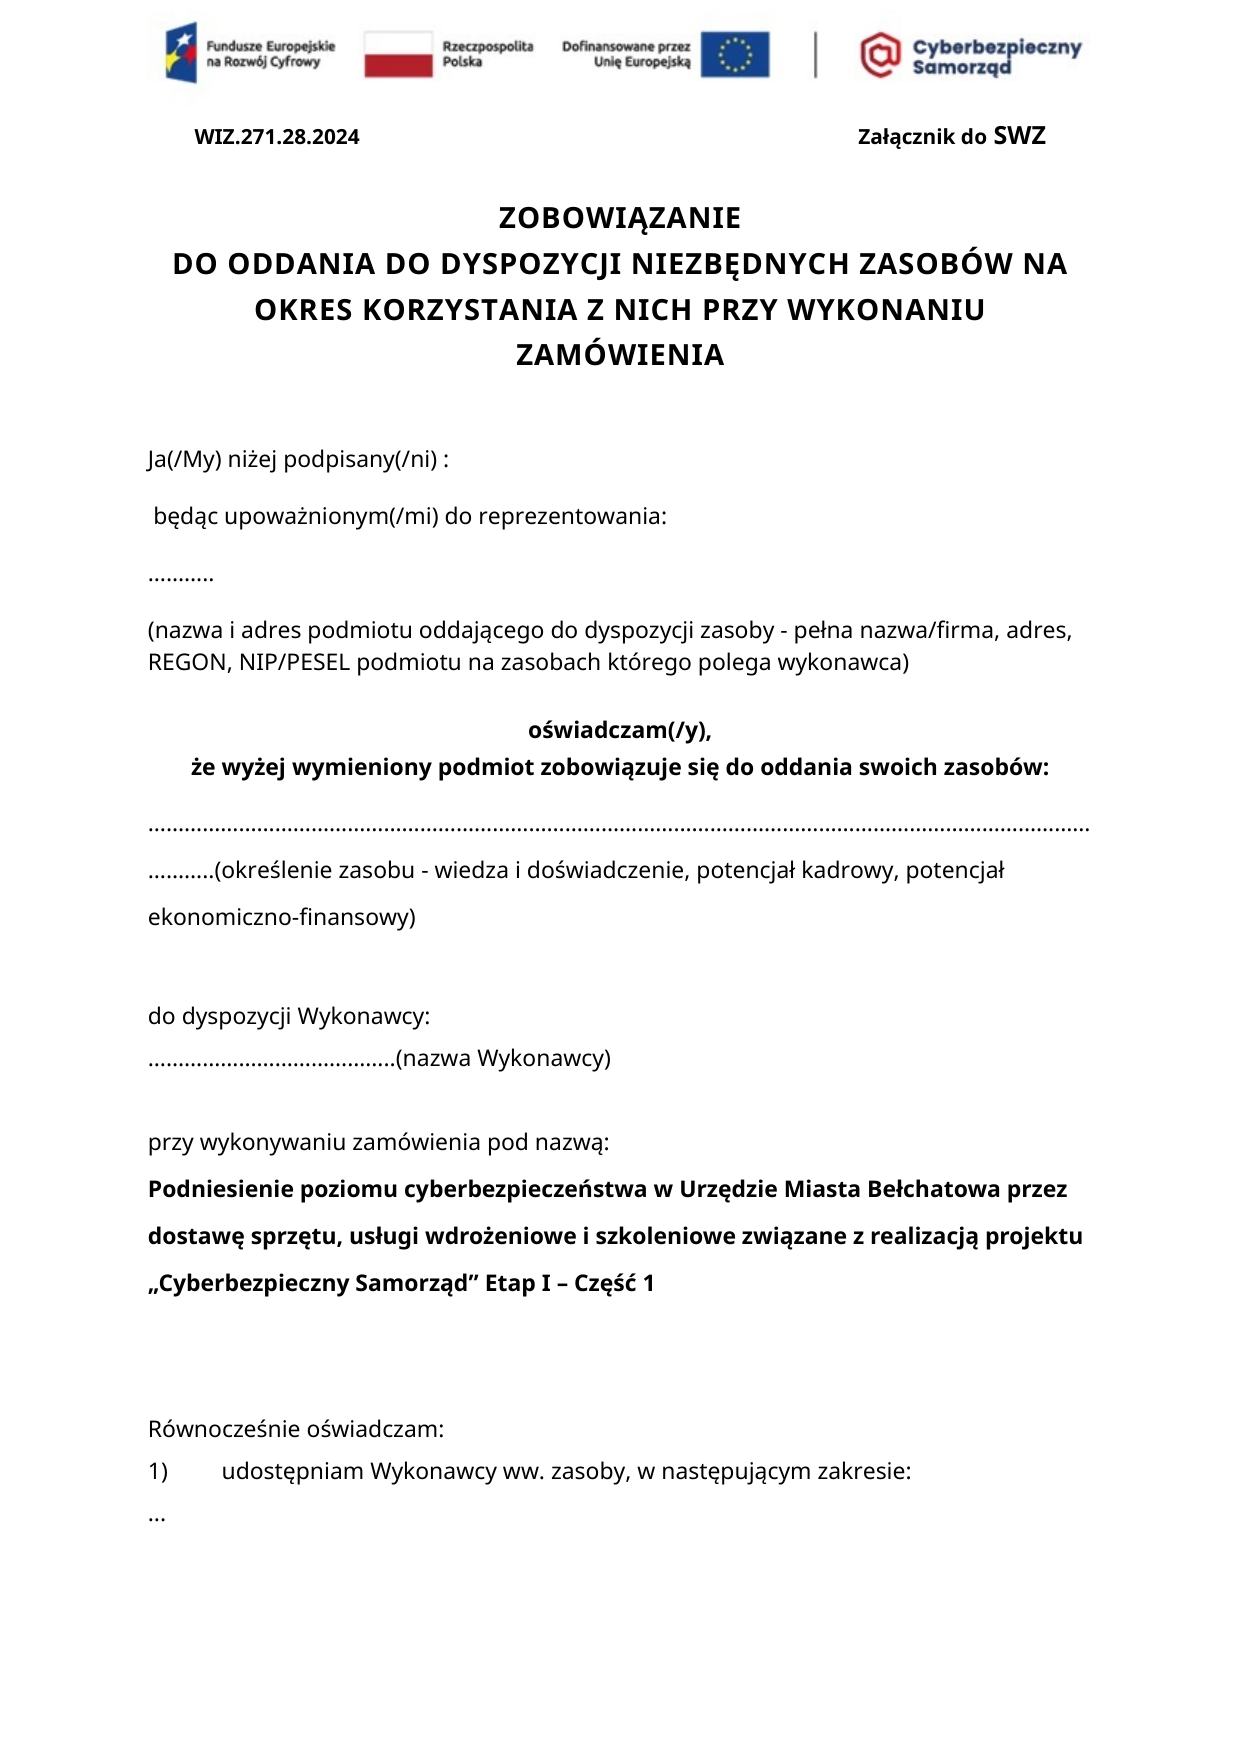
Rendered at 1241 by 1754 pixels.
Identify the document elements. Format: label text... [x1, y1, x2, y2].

text (nazwa i adres podmiotu oddającego do dyspozycji zasoby - pełna nazwa/firma, adres, REGON, NIP/PESEL podmiotu na zasobach którego polega wykonawca) [148, 614, 1093, 677]
text Równocześnie oświadczam: [148, 1413, 1093, 1445]
text do dyspozycji Wykonawcy: [148, 1000, 1093, 1031]
text Ja(/My) niżej podpisany(/ni) : [148, 443, 1093, 474]
text 1) udostępniam Wykonawcy ww. zasoby, w następującym zakresie: [148, 1455, 1093, 1486]
text ... [148, 1497, 1093, 1528]
text …………………………………………………………………………………………………………………………………………………..(określenie zasobu - wiedza i doświadczenie, potencjał kadrowy, potencjał ekonomiczno-finansowy) [148, 807, 1093, 932]
title do oddania do dyspozycji niezbędnych zasobów na okres korzystania z nich przy wykonaniu zamówienia [148, 243, 1093, 374]
picture [147, 10, 1093, 108]
text ……….. [148, 557, 1093, 588]
text będąc upoważnionym(/mi) do reprezentowania: [148, 500, 1093, 531]
title ZOBOWIĄZANIE [148, 152, 1093, 237]
text oświadczam(/y), że wyżej wymieniony podmiot zobowiązuje się do oddania swoich zasobów: [148, 714, 1093, 782]
text przy wykonywaniu zamówienia pod nazwą: [148, 1126, 1093, 1157]
text Podniesienie poziomu cyberbezpieczeństwa w Urzędzie Miasta Bełchatowa przez dostawę sprzętu, usługi wdrożeniowe i szkoleniowe związane z realizacją projektu „Cyberbezpieczny Samorząd” Etap I – Część 1 [148, 1173, 1093, 1298]
text …………………………………..(nazwa Wykonawcy) [148, 1042, 1093, 1073]
